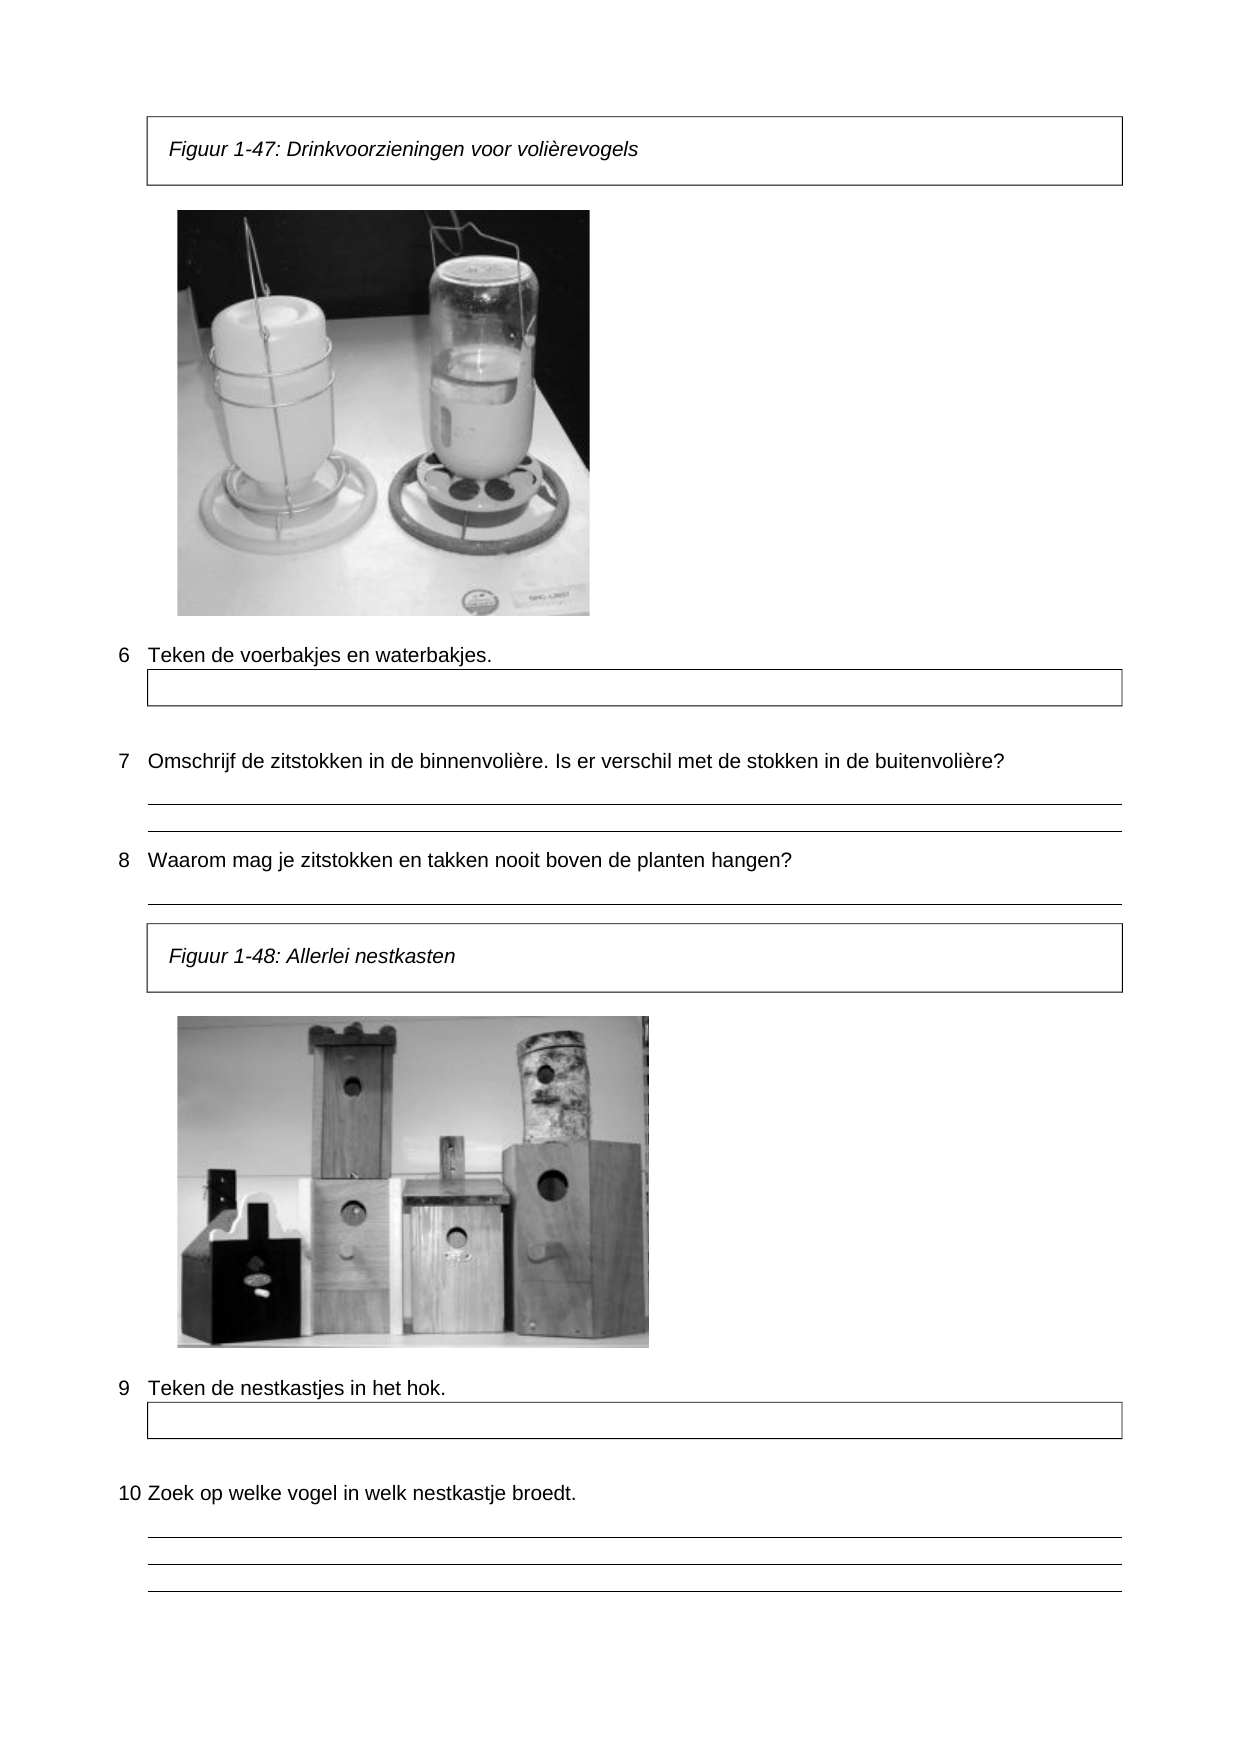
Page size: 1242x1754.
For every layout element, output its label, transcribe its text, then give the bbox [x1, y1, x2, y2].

text 10 Zoek op welke vogel in welk nestkastje broedt. [118, 1484, 1069, 1505]
text 9 Teken de nestkastjes in het hok. [118, 1379, 1069, 1400]
text 6 Teken de voerbakjes en waterbakjes. [118, 646, 1069, 667]
text 8 Waarom mag je zitstokken en takken nooit boven de planten hangen? [118, 851, 1069, 872]
text 7 Omschrijf de zitstokken in de binnenvolière. Is er verschil met de stokken in de buitenvolière? [118, 751, 1069, 772]
text Figuur 1-47: Drinkvoorzieningen voor volièrevogels [168, 137, 1069, 161]
picture [177, 1016, 649, 1348]
text Figuur 1-48: Allerlei nestkasten [168, 947, 1069, 968]
picture [177, 210, 590, 616]
